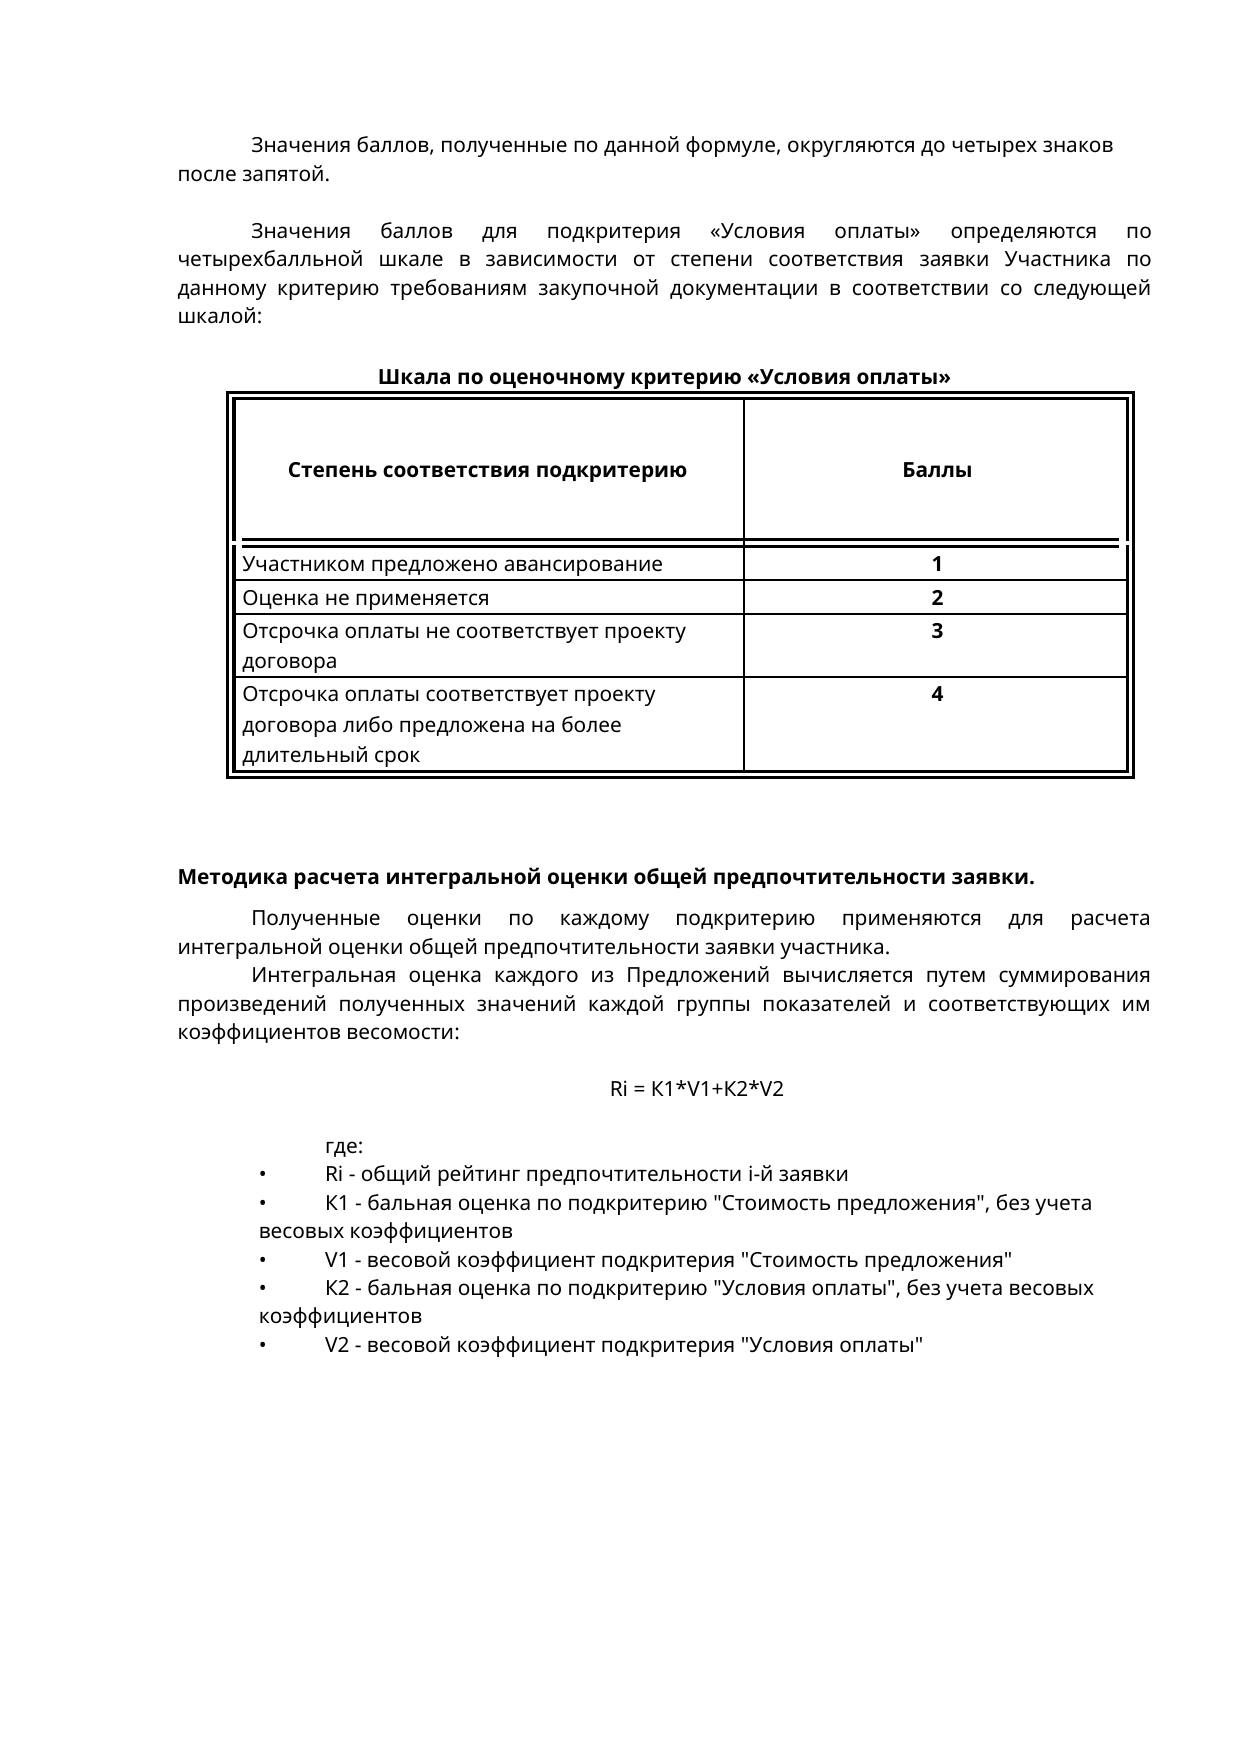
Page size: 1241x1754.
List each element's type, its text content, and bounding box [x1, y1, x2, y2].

table_cell 3 [745, 615, 1126, 676]
table_cell Оценка не применяется [236, 581, 743, 612]
text Значения баллов, полученные по данной формуле, округляются до четырех знаков после запятой. [177, 131, 1152, 187]
text • V1 - весовой коэффициент подкритерия "Стоимость предложения" [258, 1245, 1135, 1273]
table_cell 1 [745, 538, 1130, 579]
text Значения баллов для подкритерия «Условия оплаты» определяются по четырехбалльной шкале в зависимости от степени соответствия заявки Участника по данному критерию требованиям закупочной документации в соответствии со следующей шкалой: [177, 216, 1152, 330]
text • Ri - общий рейтинг предпочтительности i-й заявки [258, 1159, 1135, 1188]
text • К2 - бальная оценка по подкритерию "Условия оплаты", без учета весовых коэффициентов [258, 1273, 1135, 1330]
text Интегральная оценка каждого из Предложений вычисляется путем суммирования произведений полученных значений каждой группы показателей и соответствующих им коэффициентов весомости: [177, 960, 1152, 1046]
table_cell 2 [745, 581, 1126, 612]
text • К1 - бальная оценка по подкритерию "Стоимость предложения", без учета весовых коэффициентов [258, 1188, 1135, 1245]
table_header Степень соответствия подкритерию [231, 394, 744, 538]
text где: [258, 1131, 1135, 1159]
table_cell 4 [745, 678, 1126, 769]
text Полученные оценки по каждому подкритерию применяются для расчета интегральной оценки общей предпочтительности заявки участника. [177, 903, 1152, 960]
text Шкала по оценочному критерию «Условия оплаты» [177, 362, 1152, 391]
table_cell Участником предложено авансирование [231, 538, 743, 579]
table_cell Отсрочка оплаты не соответствует проекту договора [236, 615, 743, 676]
text Ri = К1*V1+К2*V2 [258, 1074, 1135, 1102]
table_header Баллы [744, 394, 1130, 538]
table_cell Отсрочка оплаты соответствует проекту договора либо предложена на более длительный срок [236, 678, 743, 769]
text • V2 - весовой коэффициент подкритерия "Условия оплаты" [258, 1330, 1135, 1358]
text Методика расчета интегральной оценки общей предпочтительности заявки. [177, 862, 1152, 891]
